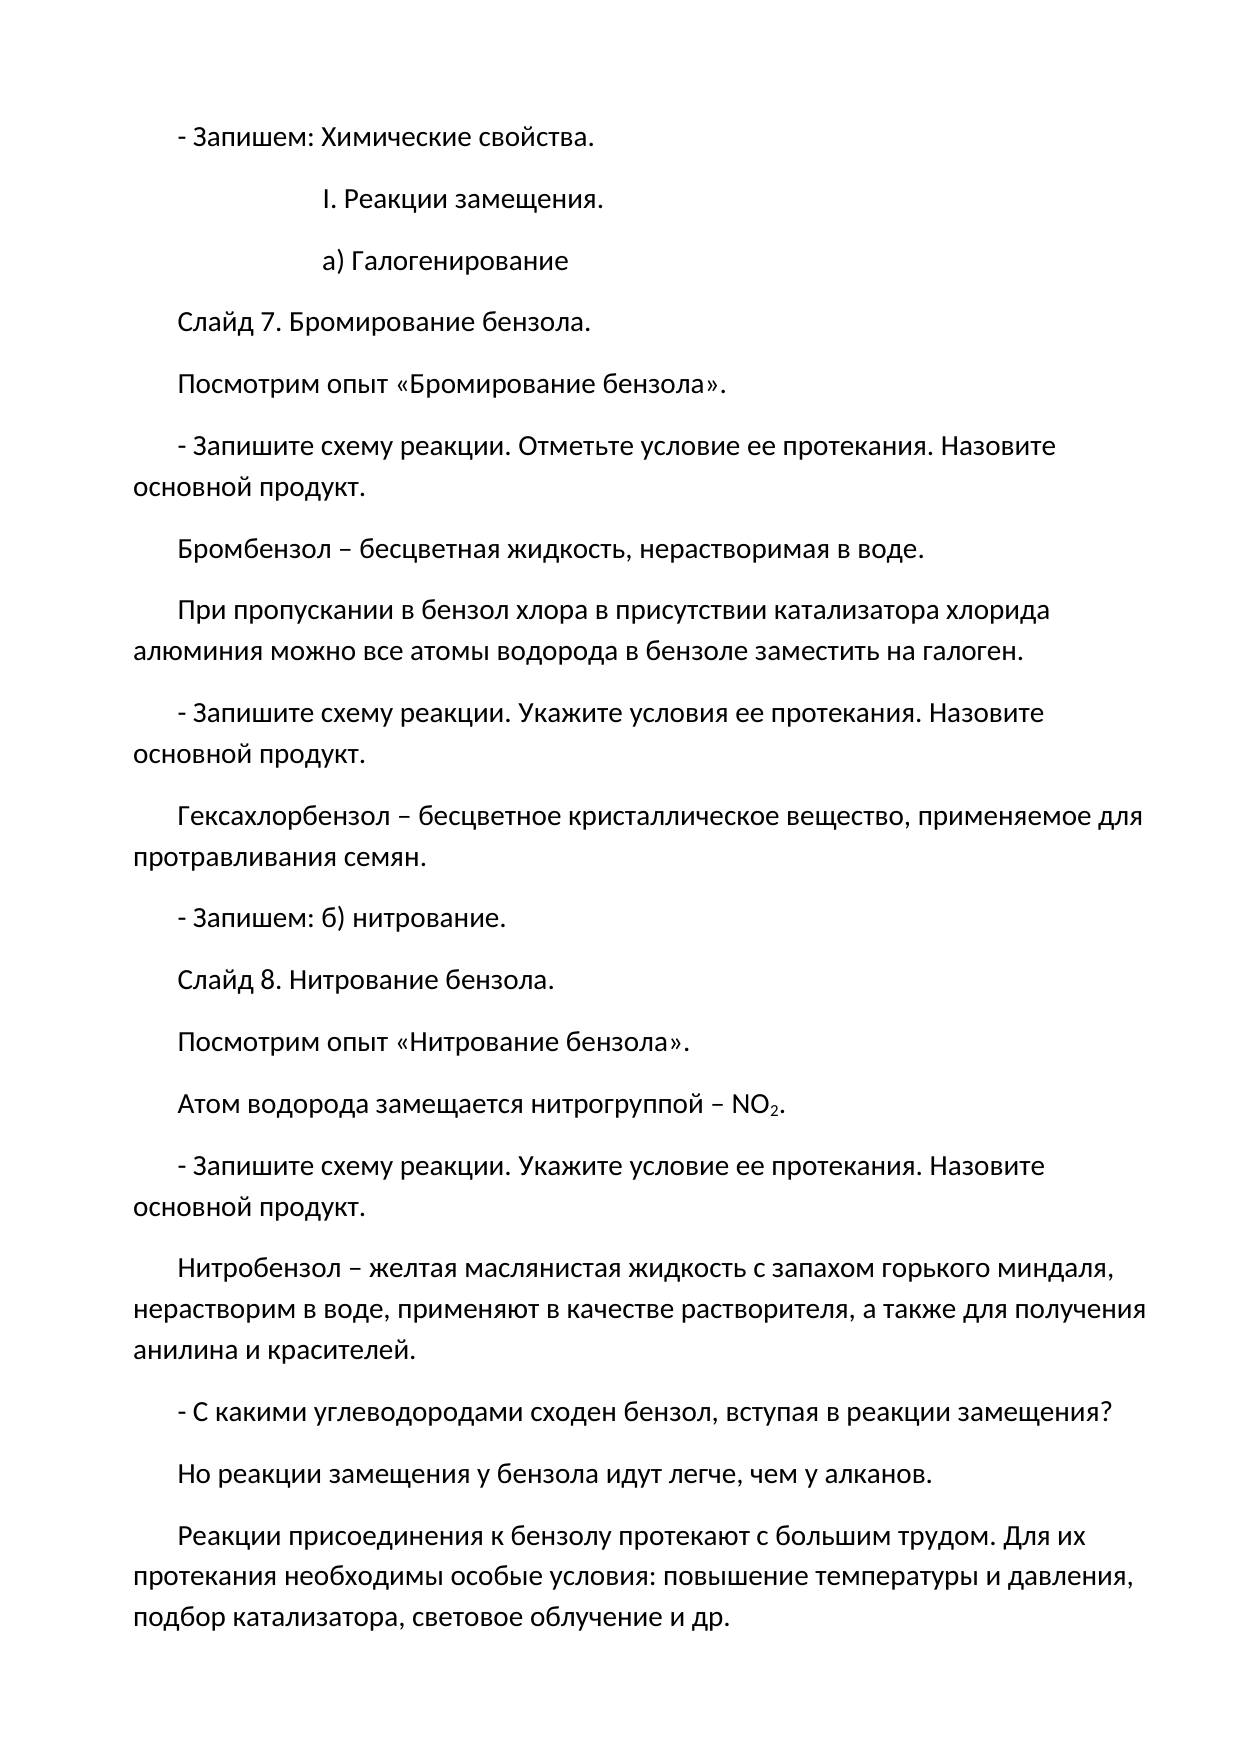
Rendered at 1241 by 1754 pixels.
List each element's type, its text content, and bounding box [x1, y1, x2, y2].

text - Запишем: б) нитрование. [133, 899, 1152, 935]
text Нитробензол – желтая маслянистая жидкость с запахом горького миндаля, нерастворим в воде, применяют в качестве растворителя, а также для получения анилина и красителей. [133, 1249, 1152, 1367]
text - Запишем: Химические свойства. [133, 118, 1152, 154]
text Слайд 8. Нитрование бензола. [133, 961, 1152, 997]
text - Запишите схему реакции. Укажите условия ее протекания. Назовите основной продукт. [133, 694, 1152, 771]
text Посмотрим опыт «Бромирование бензола». [133, 365, 1152, 401]
text Но реакции замещения у бензола идут легче, чем у алканов. [133, 1455, 1152, 1490]
text - Запишите схему реакции. Отметьте условие ее протекания. Назовите основной продукт. [133, 427, 1152, 503]
text Атом водорода замещается нитрогруппой – NO2. [133, 1085, 1152, 1121]
text а) Галогенирование [133, 242, 1152, 277]
text - Запишите схему реакции. Укажите условие ее протекания. Назовите основной продукт. [133, 1147, 1152, 1223]
text Гексахлорбензол – бесцветное кристаллическое вещество, применяемое для протравливания семян. [133, 797, 1152, 873]
text Реакции присоединения к бензолу протекают с большим трудом. Для их протекания необходимы особые условия: повышение температуры и давления, подбор катализатора, световое облучение и др. [133, 1517, 1152, 1634]
text Бромбензол – бесцветная жидкость, нерастворимая в воде. [133, 530, 1152, 565]
text Слайд 7. Бромирование бензола. [133, 303, 1152, 339]
text I. Реакции замещения. [133, 180, 1152, 216]
text - С какими углеводородами сходен бензол, вступая в реакции замещения? [133, 1393, 1152, 1429]
text Посмотрим опыт «Нитрование бензола». [133, 1023, 1152, 1059]
text При пропускании в бензол хлора в присутствии катализатора хлорида алюминия можно все атомы водорода в бензоле заместить на галоген. [133, 591, 1152, 668]
